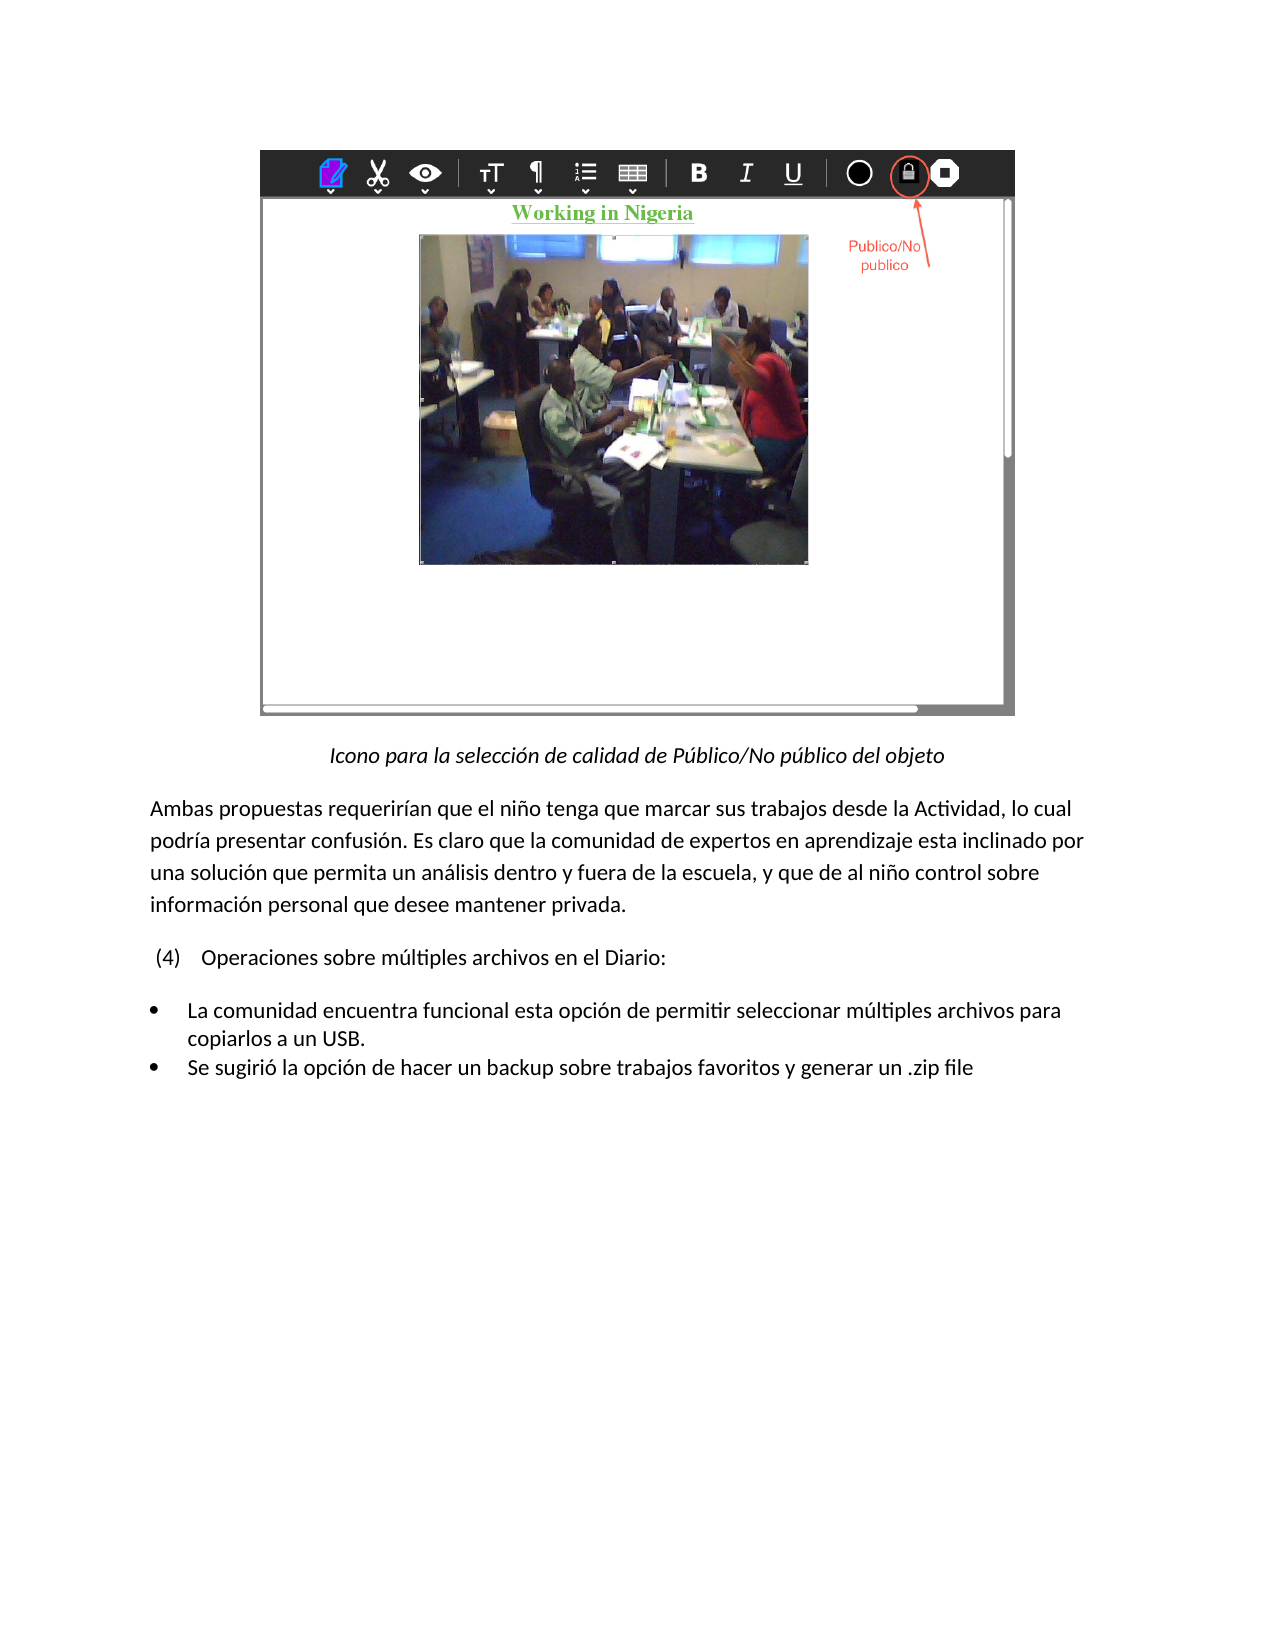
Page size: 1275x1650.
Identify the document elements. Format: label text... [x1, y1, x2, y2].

text (4) Operaciones sobre múltiples archivos en el Diario: [150, 943, 1125, 972]
picture [260, 150, 1015, 716]
text Icono para la selección de calidad de Público/No público del objeto [150, 741, 1125, 769]
text Ambas propuestas requerirían que el niño tenga que marcar sus trabajos desde la Actividad, lo cual podría presentar confusión. Es claro que la comunidad de expertos en aprendizaje esta inclinado por una solución que permita un análisis dentro y fuera de la escuela, y que de al niño control sobre información personal que desee mantener privada. [150, 794, 1125, 918]
list La comunidad encuentra funcional esta opción de permitir seleccionar múltiples archivos para copiarlos a un USB. [150, 997, 1125, 1053]
list Se sugirió la opción de hacer un backup sobre trabajos favoritos y generar un .zip file [150, 1053, 1125, 1081]
